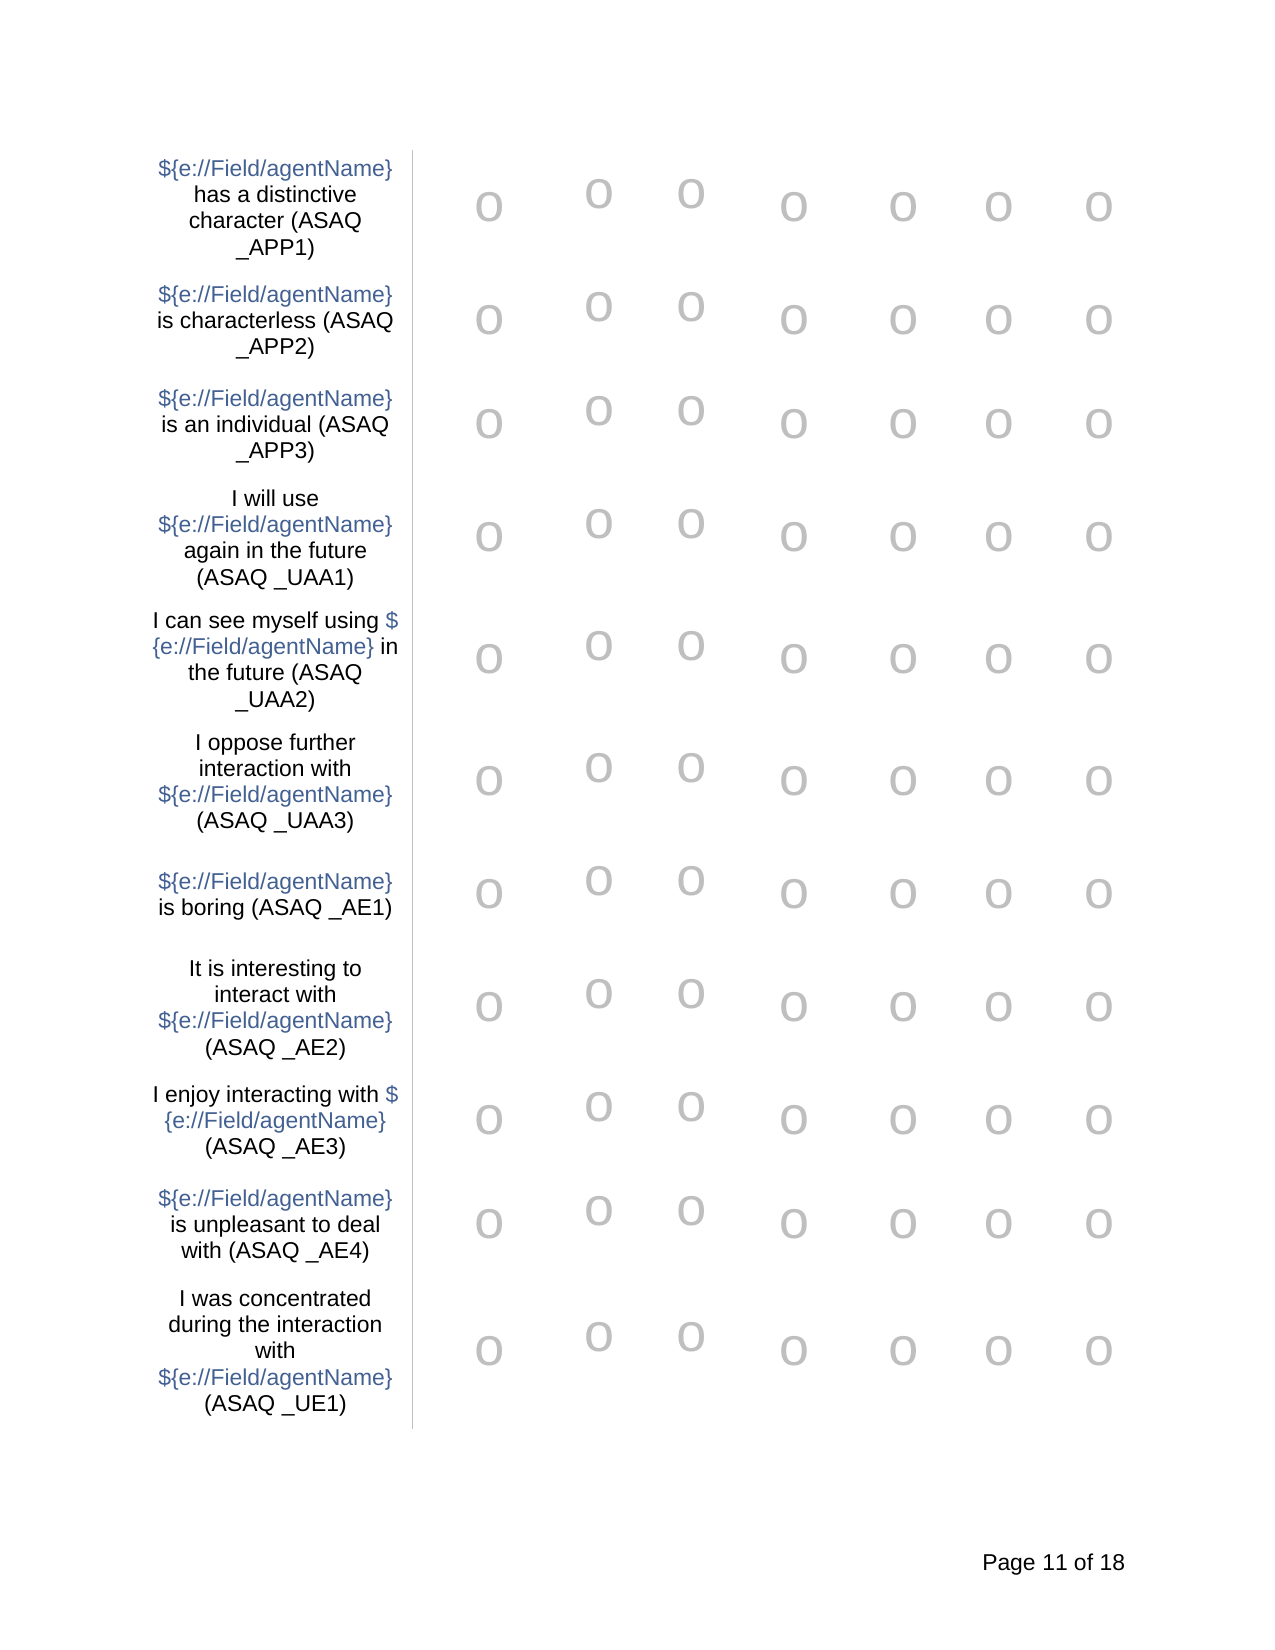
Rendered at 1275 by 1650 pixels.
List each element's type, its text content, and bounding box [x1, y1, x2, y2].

table_cell [533, 1176, 626, 1280]
table_cell [933, 272, 1028, 376]
table_cell [413, 1280, 533, 1428]
table_cell [837, 602, 933, 724]
table_cell [837, 376, 933, 480]
table_cell [626, 376, 718, 480]
table_cell [718, 272, 837, 376]
table_cell ${e://Field/agentName} is boring (ASAQ _AE1) [138, 846, 412, 950]
table_cell [413, 1176, 533, 1280]
table_cell [837, 272, 933, 376]
table_cell [626, 1280, 718, 1428]
table_cell [413, 602, 533, 724]
table_cell [718, 950, 837, 1072]
table_cell [933, 1280, 1028, 1428]
table_cell [626, 272, 718, 376]
table_cell [718, 602, 837, 724]
table_cell [718, 376, 837, 480]
table_cell I will use ${e://Field/agentName} again in the future (ASAQ _UAA1) [138, 480, 412, 602]
table_cell [413, 480, 533, 602]
table_cell [837, 150, 933, 272]
table_cell [933, 150, 1028, 272]
table_cell [933, 376, 1028, 480]
table_cell ${e://Field/agentName} is characterless (ASAQ _APP2) [138, 272, 412, 376]
table_cell [933, 950, 1028, 1072]
table_cell [626, 1176, 718, 1280]
table_cell [413, 150, 533, 272]
table_cell ${e://Field/agentName} has a distinctive character (ASAQ _APP1) [138, 150, 412, 272]
table_cell [718, 1072, 837, 1176]
table_cell [413, 724, 533, 846]
table_cell [1028, 602, 1137, 724]
table_cell [626, 480, 718, 602]
table_cell [718, 846, 837, 950]
table_cell [1028, 376, 1137, 480]
table_cell [718, 150, 837, 272]
table_cell [533, 150, 626, 272]
table_cell [837, 480, 933, 602]
table_cell [413, 272, 533, 376]
table_cell [933, 846, 1028, 950]
table_cell [533, 724, 626, 846]
table_cell [1028, 846, 1137, 950]
table_cell I can see myself using ${e://Field/agentName} in the future (ASAQ _UAA2) [138, 602, 412, 724]
table_cell [718, 724, 837, 846]
table_cell [933, 480, 1028, 602]
table_cell [533, 602, 626, 724]
table_cell [837, 1176, 933, 1280]
table_cell [533, 846, 626, 950]
table_cell [413, 950, 533, 1072]
table_cell [837, 950, 933, 1072]
table_cell ${e://Field/agentName} is unpleasant to deal with (ASAQ _AE4) [138, 1176, 412, 1280]
table_cell [533, 376, 626, 480]
table_cell [1028, 150, 1137, 272]
table_cell [626, 950, 718, 1072]
table_cell [626, 602, 718, 724]
table_cell [933, 724, 1028, 846]
table_cell [1028, 724, 1137, 846]
table_cell [533, 1072, 626, 1176]
table_cell [533, 950, 626, 1072]
table_cell [1028, 950, 1137, 1072]
table_cell [413, 376, 533, 480]
table_cell [1028, 1176, 1137, 1280]
table_cell I oppose further interaction with ${e://Field/agentName} (ASAQ _UAA3) [138, 724, 412, 846]
table_cell [626, 150, 718, 272]
table_cell [718, 1280, 837, 1428]
table_cell [1028, 480, 1137, 602]
table_cell [837, 846, 933, 950]
table_cell [1028, 272, 1137, 376]
table_cell [933, 1176, 1028, 1280]
table_cell [837, 724, 933, 846]
table_cell [933, 602, 1028, 724]
table_cell [626, 1072, 718, 1176]
table_cell [933, 1072, 1028, 1176]
table_cell [1028, 1280, 1137, 1428]
table_cell [413, 846, 533, 950]
table_cell I was concentrated during the interaction with ${e://Field/agentName} (ASAQ _UE1) [138, 1280, 412, 1428]
table_cell ${e://Field/agentName} is an individual (ASAQ _APP3) [138, 376, 412, 480]
table_cell [533, 272, 626, 376]
table_cell [533, 480, 626, 602]
table_cell It is interesting to interact with ${e://Field/agentName} (ASAQ _AE2) [138, 950, 412, 1072]
table_cell I enjoy interacting with ${e://Field/agentName} (ASAQ _AE3) [138, 1072, 412, 1176]
table_cell [413, 1072, 533, 1176]
table_cell [533, 1280, 626, 1428]
table_cell [626, 846, 718, 950]
table_cell [1028, 1072, 1137, 1176]
table_cell [626, 724, 718, 846]
table_cell [718, 1176, 837, 1280]
table_cell [718, 480, 837, 602]
table_cell [837, 1072, 933, 1176]
table_cell [837, 1280, 933, 1428]
